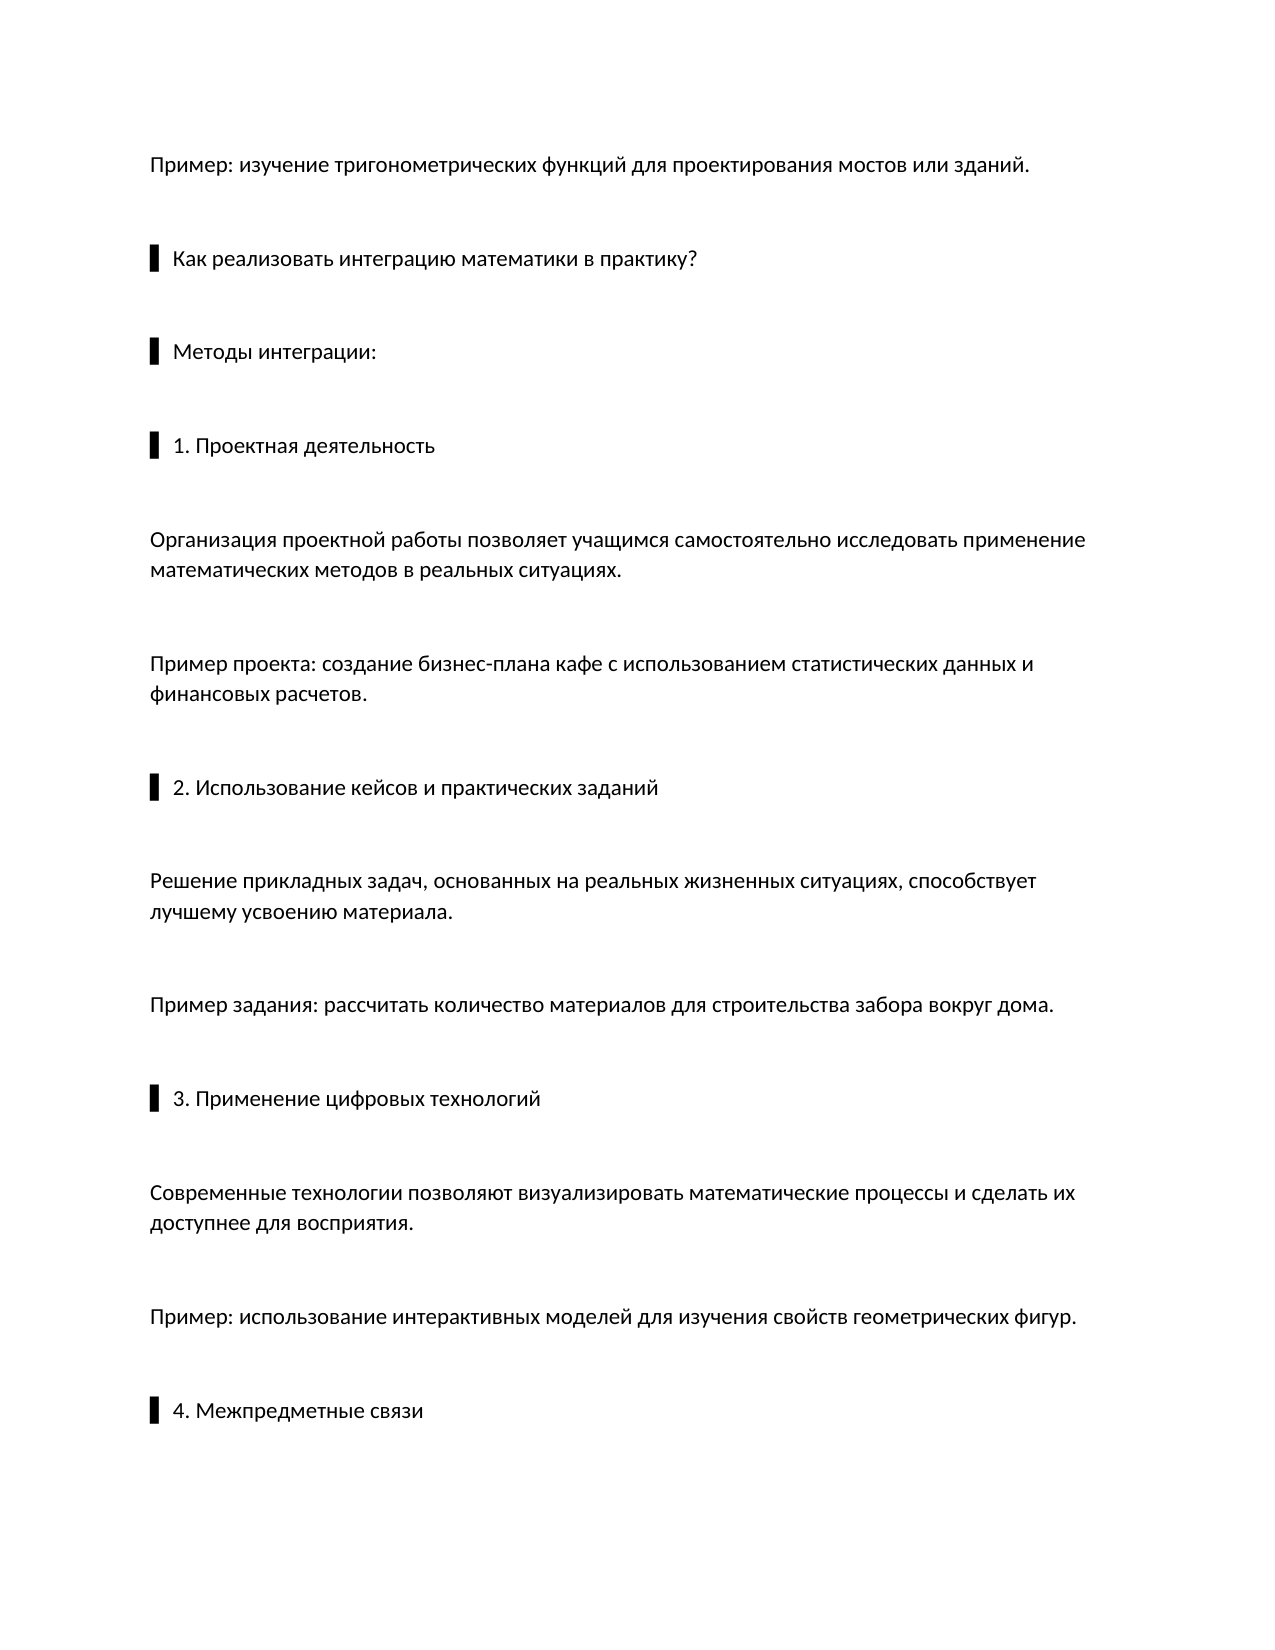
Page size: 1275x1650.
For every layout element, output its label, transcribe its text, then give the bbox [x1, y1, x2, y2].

text ▌ 1. Проектная деятельность [159, 431, 1125, 459]
text ▌ Методы интеграции: [150, 337, 1125, 366]
text ▌ 2. Использование кейсов и практических заданий [159, 773, 1125, 801]
text ▌ Как реализовать интеграцию математики в практику? [159, 244, 1125, 272]
text ▌ 3. Применение цифровых технологий [159, 1084, 1125, 1112]
text Пример проекта: создание бизнес-плана кафе с использованием статистических данных и финансовых расчетов. [150, 649, 1125, 707]
text Пример: изучение тригонометрических функций для проектирования мостов или зданий. [150, 150, 1125, 178]
text Современные технологии позволяют визуализировать математические процессы и сделать их доступнее для восприятия. [150, 1178, 1125, 1236]
text Решение прикладных задач, основанных на реальных жизненных ситуациях, способствует лучшему усвоению материала. [150, 867, 1125, 925]
text ▌ 4. Межпредметные связи [159, 1396, 1125, 1424]
text Пример задания: рассчитать количество материалов для строительства забора вокруг дома. [150, 991, 1125, 1019]
text Пример: использование интерактивных моделей для изучения свойств геометрических фигур. [150, 1302, 1125, 1330]
text Организация проектной работы позволяет учащимся самостоятельно исследовать применение математических методов в реальных ситуациях. [150, 525, 1125, 583]
